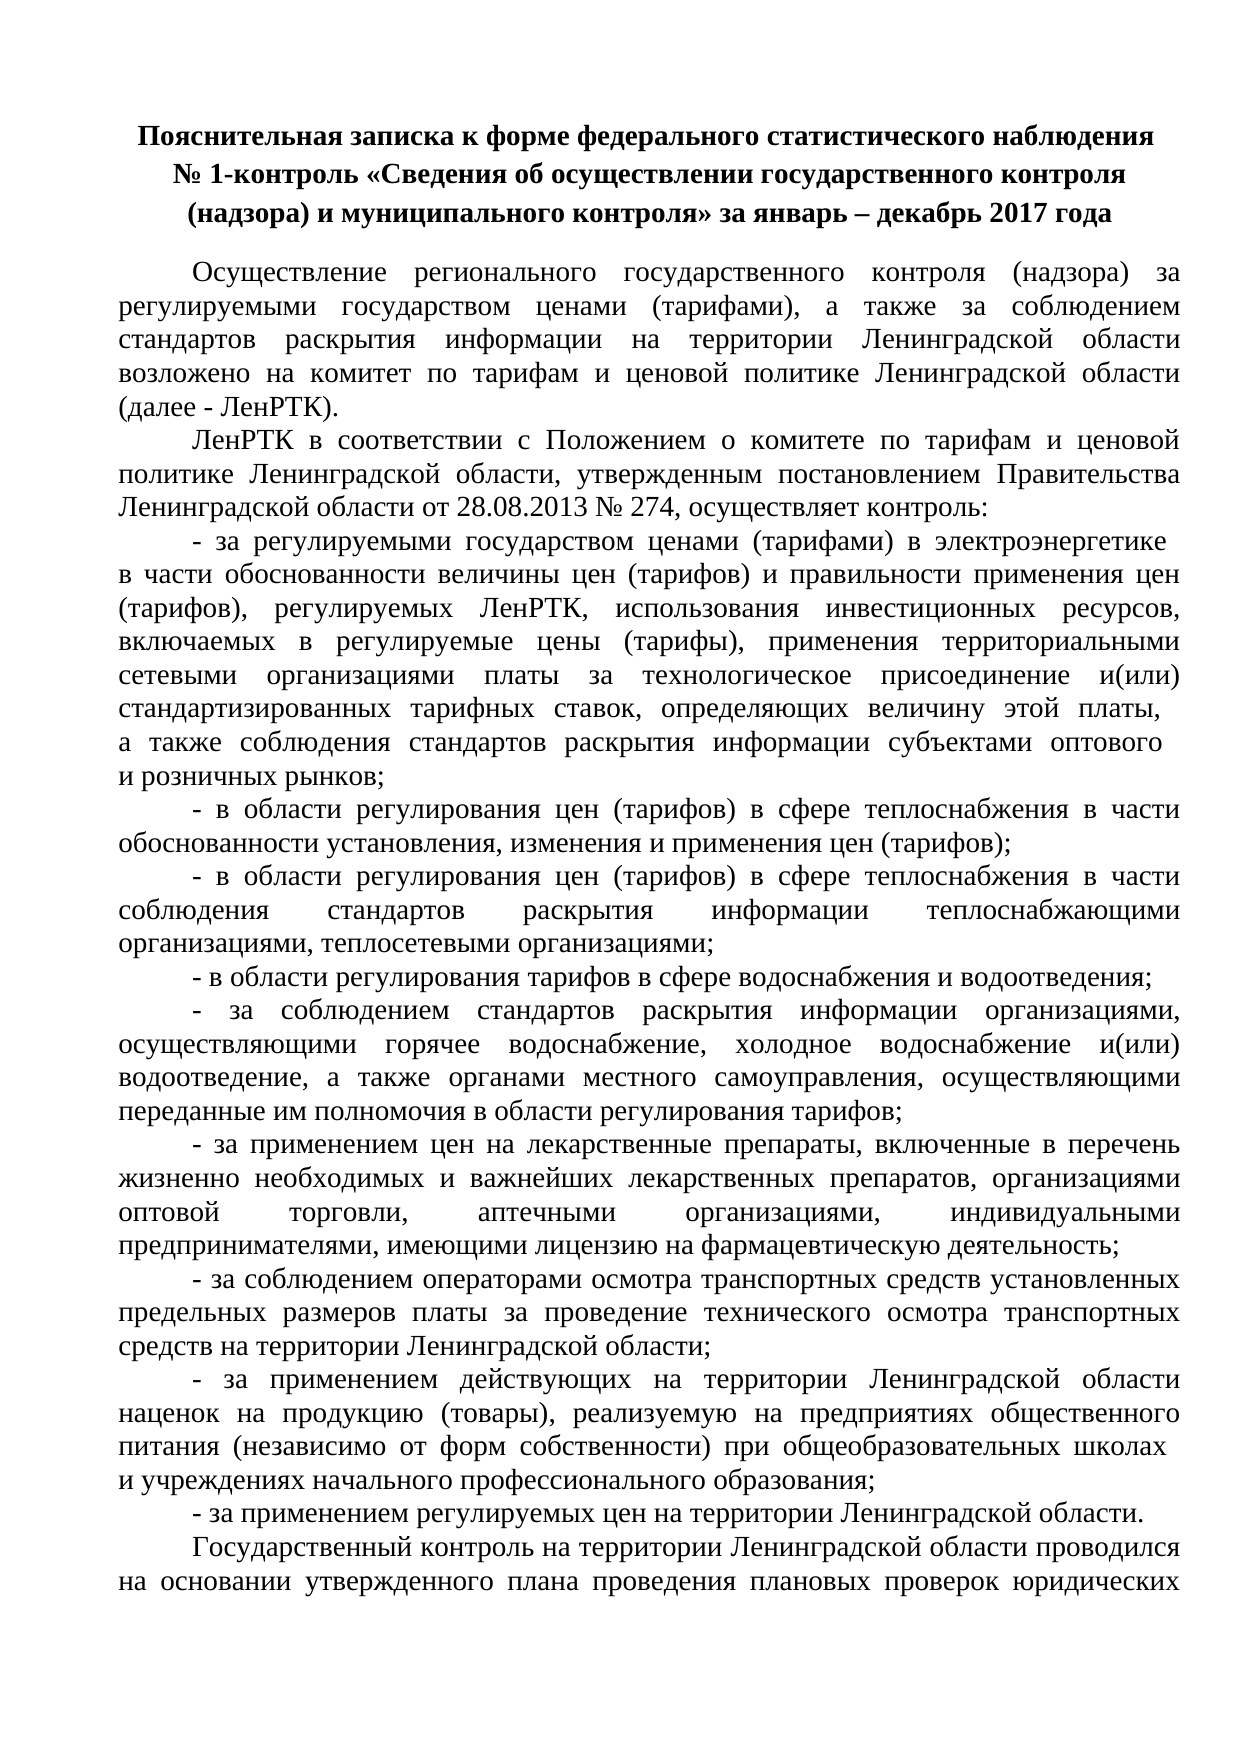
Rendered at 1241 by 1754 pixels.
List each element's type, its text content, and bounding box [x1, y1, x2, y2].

text - в области регулирования цен (тарифов) в сфере теплоснабжения в части обоснованности установления, изменения и применения цен (тарифов); [118, 791, 1181, 858]
text - за применением цен на лекарственные препараты, включенные в перечень жизненно необходимых и важнейших лекарственных препаратов, организациями оптовой торговли, аптечными организациями, индивидуальными предпринимателями, имеющими лицензию на фармацевтическую деятельность; [118, 1127, 1181, 1261]
text Осуществление регионального государственного контроля (надзора) за регулируемыми государством ценами (тарифами), а также за соблюдением стандартов раскрытия информации на территории Ленинградской области возложено на комитет по тарифам и ценовой политике Ленинградской области (далее - ЛенРТК). [118, 254, 1181, 422]
text - за соблюдением стандартов раскрытия информации организациями, осуществляющими горячее водоснабжение, холодное водоснабжение и(или) водоотведение, а также органами местного самоуправления, осуществляющими переданные им полномочия в области регулирования тарифов; [118, 992, 1181, 1127]
text - за соблюдением операторами осмотра транспортных средств установленных предельных размеров платы за проведение технического осмотра транспортных средств на территории Ленинградской области; [118, 1261, 1181, 1361]
text - в области регулирования цен (тарифов) в сфере теплоснабжения в части соблюдения стандартов раскрытия информации теплоснабжающими организациями, теплосетевыми организациями; [118, 858, 1181, 959]
text - за применением регулируемых цен на территории Ленинградской области. [118, 1496, 1181, 1529]
text - в области регулирования тарифов в сфере водоснабжения и водоотведения; [118, 959, 1181, 992]
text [118, 1529, 1181, 1596]
text Пояснительная записка к форме федерального статистического наблюдения № 1-контроль «Сведения об осуществлении государственного контроля (надзора) и муниципального контроля» за январь – декабрь 2017 года [118, 118, 1181, 229]
text ЛенРТК в соответствии с Положением о комитете по тарифам и ценовой политике Ленинградской области, утвержденным постановлением Правительства Ленинградской области от 28.08.2013 № 274, осуществляет контроль: [118, 422, 1181, 523]
text - за регулируемыми государством ценами (тарифами) в электроэнергетике в части обоснованности величины цен (тарифов) и правильности применения цен (тарифов), регулируемых ЛенРТК, использования инвестиционных ресурсов, включаемых в регулируемые цены (тарифы), применения территориальными сетевыми организациями платы за технологическое присоединение и(или) стандартизированных тарифных ставок, определяющих величину этой платы, а также соблюдения стандартов раскрытия информации субъектами оптового и розничных рынков; [118, 523, 1181, 791]
text - за применением действующих на территории Ленинградской области наценок на продукцию (товары), реализуемую на предприятиях общественного питания (независимо от форм собственности) при общеобразовательных школах и учреждениях начального профессионального образования; [118, 1361, 1181, 1496]
